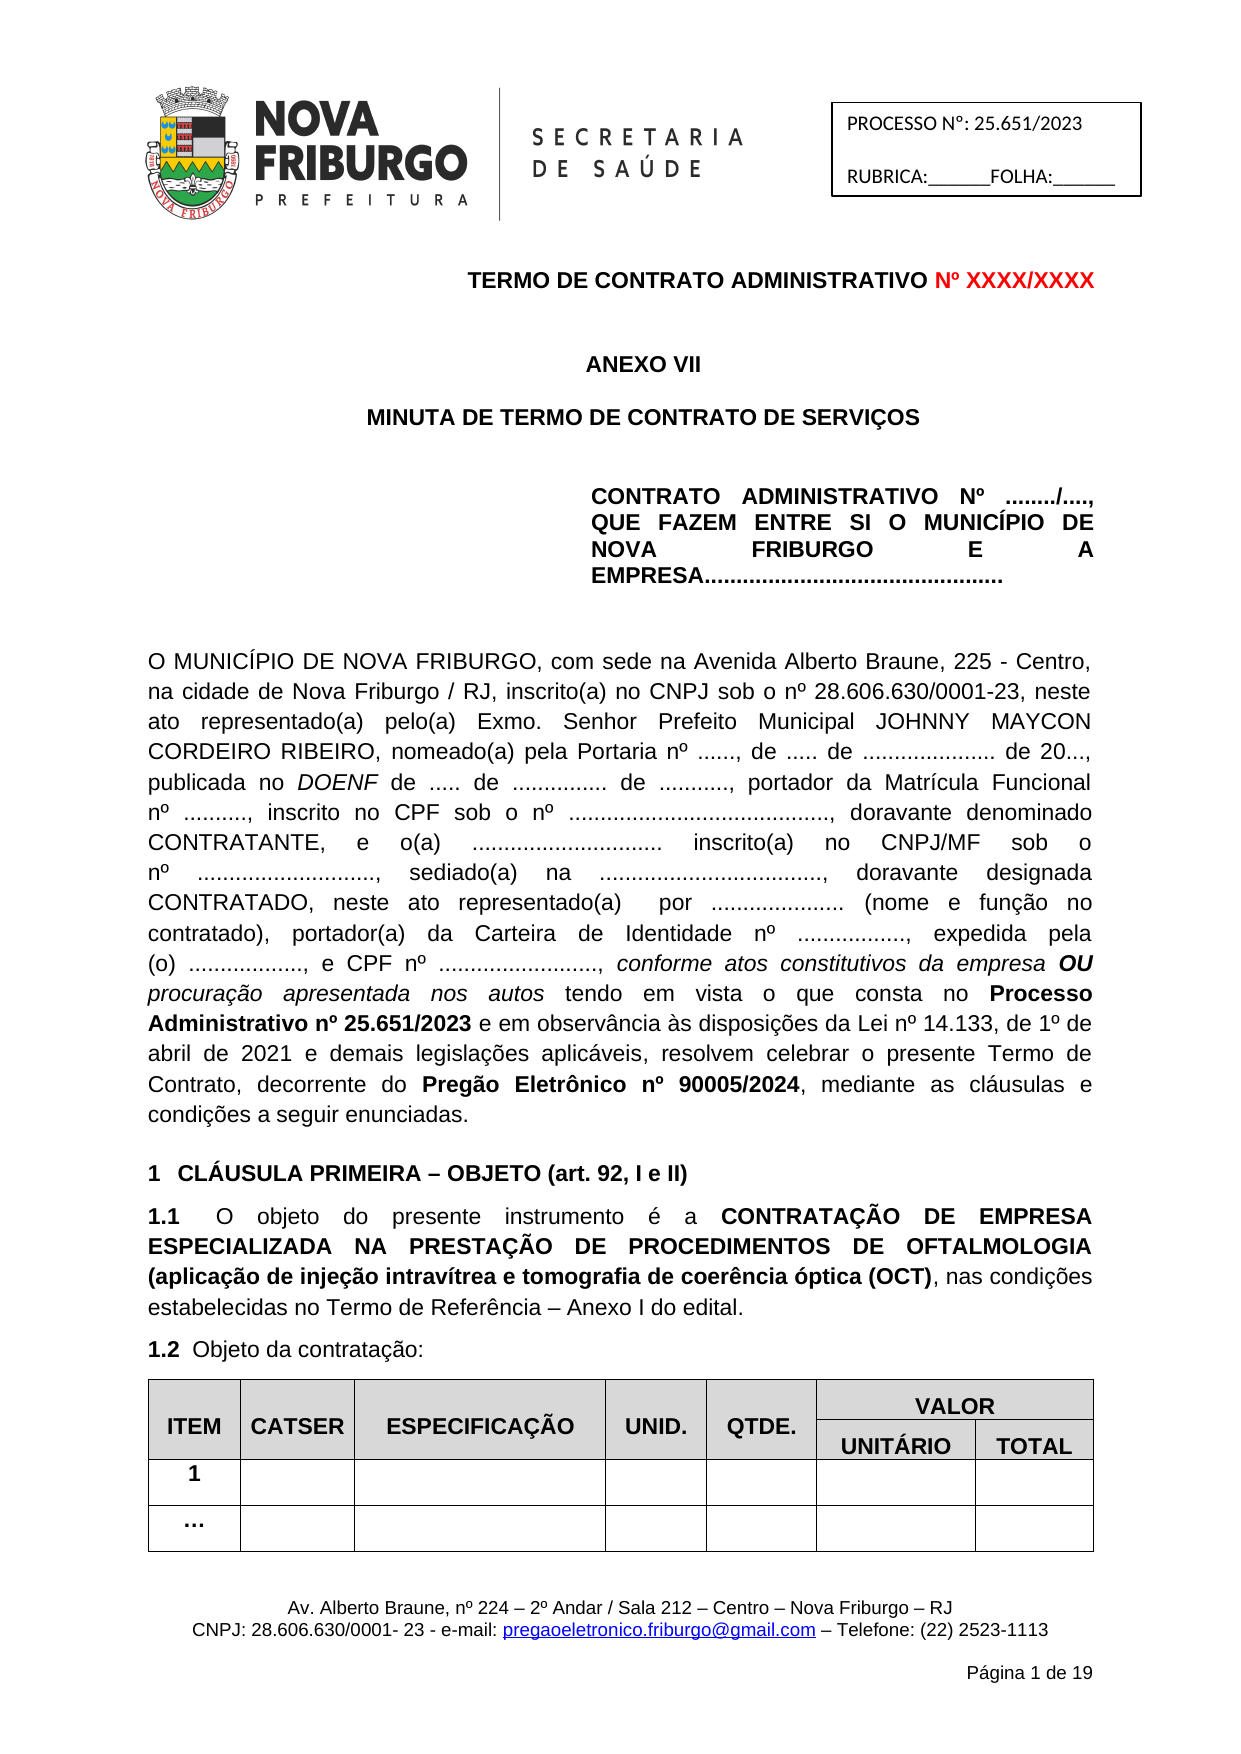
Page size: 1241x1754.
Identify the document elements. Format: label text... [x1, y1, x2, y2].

table_cell … [149, 1506, 240, 1551]
table_header CATSER [241, 1380, 354, 1459]
table_header ITEM [149, 1380, 240, 1459]
table_cell [976, 1460, 1093, 1505]
table_cell [241, 1460, 354, 1505]
table_cell 1 [149, 1460, 240, 1505]
table_cell UNITÁRIO [817, 1420, 975, 1459]
text O MUNICÍPIO DE NOVA FRIBURGO, com sede na Avenida Alberto Braune, 225 - Centro, na cidade de Nova Friburgo / RJ, inscrito(a) no CNPJ sob o nº 28.606.630/0001-23, neste ato representado(a) pelo(a) Exmo. Senhor Prefeito Municipal JOHNNY MAYCON CORDEIRO RIBEIRO, nomeado(a) pela Portaria nº ......, de ..... de ..................... de 20..., publicada no DOENF de ..... de ............... de ..........., portador da Matrícula Funcional nº .........., inscrito no CPF sob o nº ........................................., doravante denominado CONTRATANTE, e o(a) .............................. inscrito(a) no CNPJ/MF sob o nº ............................, sediado(a) na ..................................., doravante designada CONTRATADO, neste ato representado(a) por ..................... (nome e função no contratado), portador(a) da Carteira de Identidade nº ................., expedida pela (o) .................., e CPF nº ........................., conforme atos constitutivos da empresa OU procuração apresentada nos autos tendo em vista o que consta no Processo Administrativo nº 25.651/2023 e em observância às disposições da Lei nº 14.133, de 1º de abril de 2021 e demais legislações aplicáveis, resolvem celebrar o presente Termo de Contrato, decorrente do Pregão Eletrônico nº 90005/2024, mediante as cláusulas e condições a seguir enunciadas. [148, 648, 1092, 1127]
text MINUTA DE TERMO DE CONTRATO DE SERVIÇOS [192, 404, 1094, 430]
table_cell [606, 1460, 706, 1505]
table_cell [707, 1506, 816, 1551]
table_header UNID. [606, 1380, 706, 1459]
table_cell TOTAL [976, 1420, 1093, 1459]
table_cell [606, 1506, 706, 1551]
table_cell [355, 1460, 605, 1505]
table_cell [355, 1506, 605, 1551]
table_header ESPECIFICAÇÃO [355, 1380, 605, 1459]
picture [132, 75, 760, 236]
list O objeto do presente instrumento é a CONTRATAÇÃO DE EMPRESA ESPECIALIZADA NA PRESTAÇÃO DE PROCEDIMENTOS DE OFTALMOLOGIA (aplicação de injeção intravítrea e tomografia de coerência óptica (OCT), nas condições estabelecidas no Termo de Referência – Anexo I do edital. [148, 1203, 1092, 1320]
table_header QTDE. [707, 1380, 816, 1459]
table_cell [976, 1506, 1093, 1551]
list Objeto da contratação: [148, 1336, 1092, 1363]
table_header VALOR [817, 1380, 1093, 1419]
table_cell [707, 1460, 816, 1505]
table_cell [817, 1506, 975, 1551]
table_cell [817, 1460, 975, 1505]
list CLÁUSULA PRIMEIRA – OBJETO (art. 92, I e II) [148, 1160, 1092, 1187]
text CONTRATO ADMINISTRATIVO Nº ......../...., QUE FAZEM ENTRE SI O MUNICÍPIO DE NOVA FRIBURGO E A EMPRESA............................................... [591, 483, 1094, 588]
table_cell [241, 1506, 354, 1551]
text ANEXO VII [192, 351, 1094, 377]
